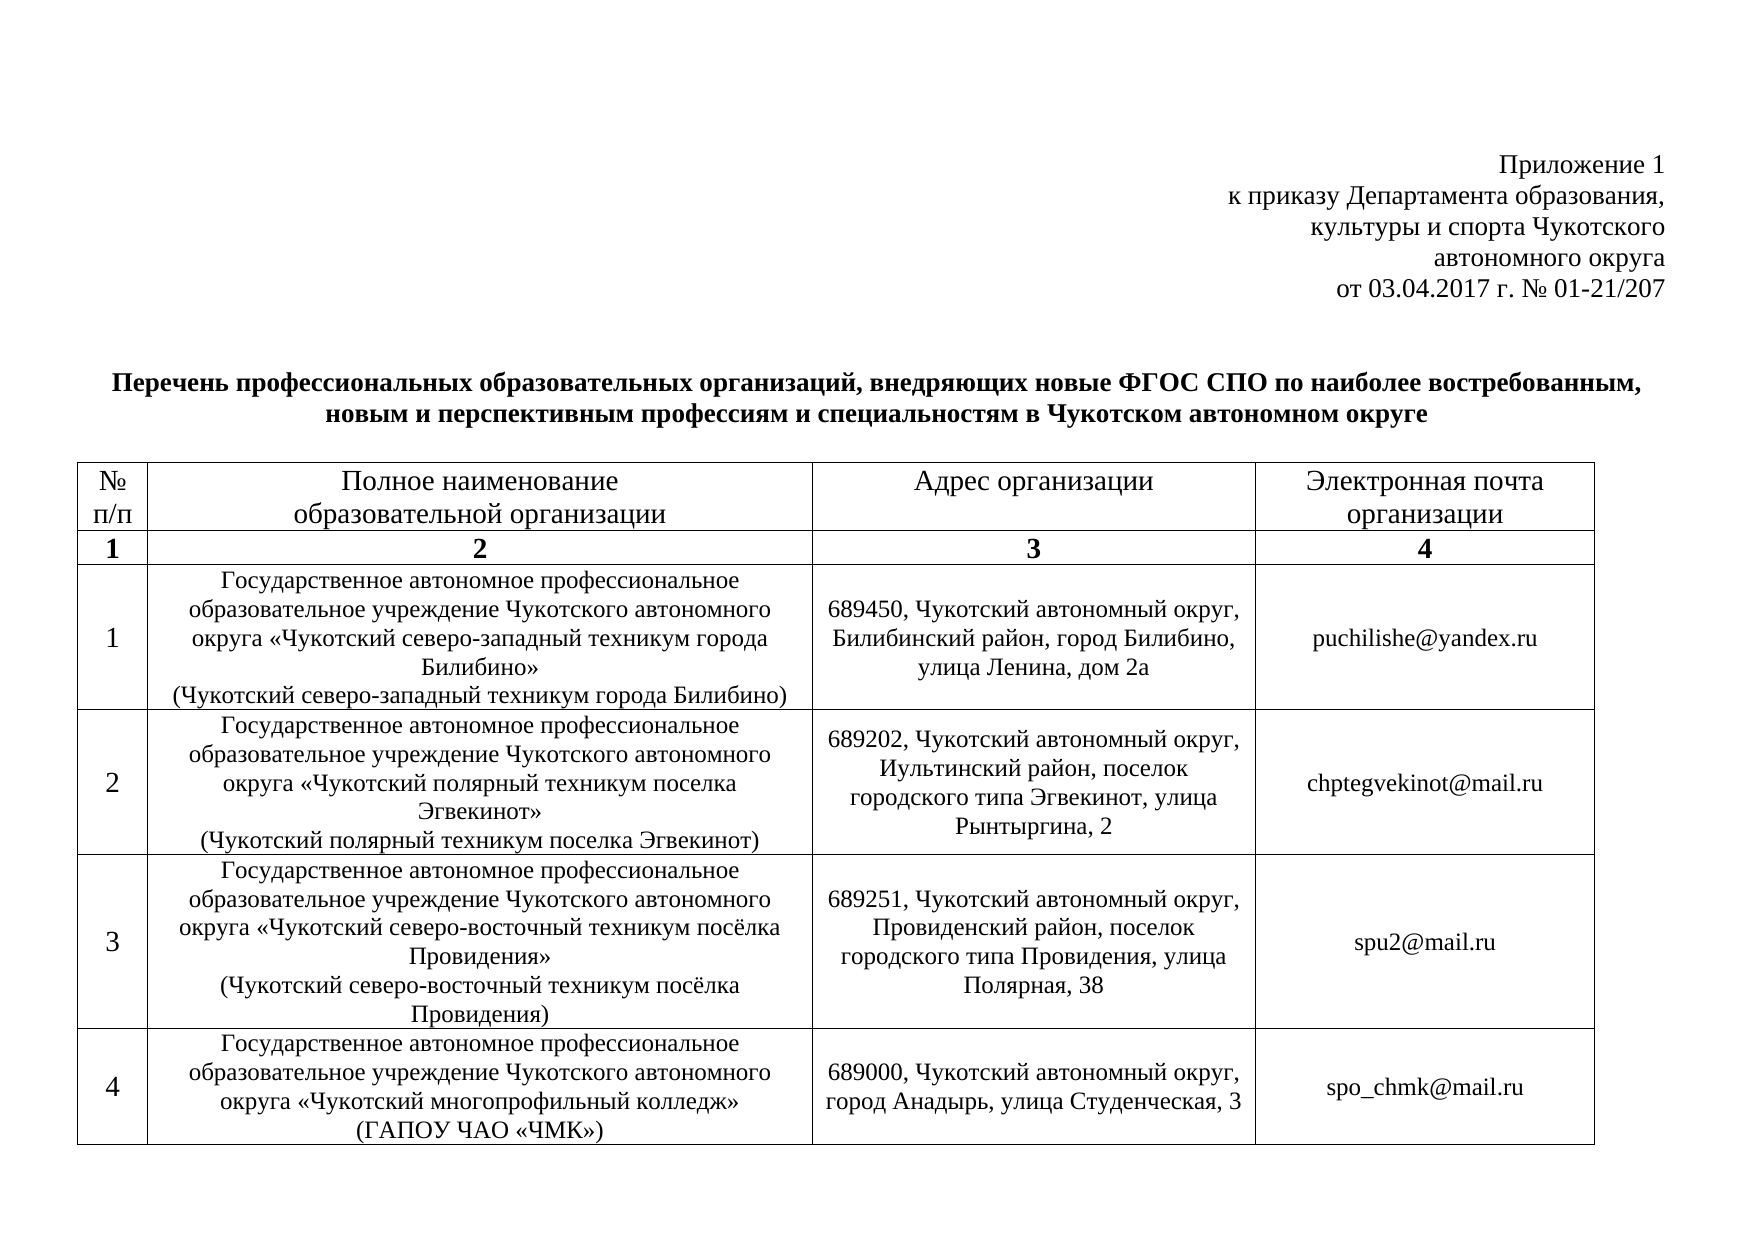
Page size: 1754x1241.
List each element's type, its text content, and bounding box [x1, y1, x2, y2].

table_cell 1 [78, 565, 147, 709]
text Перечень профессиональных образовательных организаций, внедряющих новые ФГОС СПО по наиболее востребованным, новым и перспективным профессиям и специальностям в Чукотском автономном округе [89, 366, 1665, 428]
table_cell 689251, Чукотский автономный округ, Провиденский район, поселок городского типа Провидения, улица Полярная, 38 [813, 855, 1255, 1027]
table_cell 2 [78, 710, 147, 854]
table_cell 689000, Чукотский автономный округ, город Анадырь, улица Студенческая, 3 [813, 1029, 1255, 1143]
table_cell 4 [1256, 531, 1594, 564]
table_cell Государственное автономное профессиональное образовательное учреждение Чукотского автономного округа «Чукотский полярный техникум поселка Эгвекинот» (Чукотский полярный техникум поселка Эгвекинот) [148, 710, 812, 854]
table_cell 2 [148, 531, 812, 564]
table_cell 1 [78, 531, 147, 564]
table_cell Государственное автономное профессиональное образовательное учреждение Чукотского автономного округа «Чукотский северо-западный техникум города Билибино» (Чукотский северо-западный техникум города Билибино) [148, 565, 812, 709]
table_header Адрес организации [813, 463, 1255, 530]
table_cell puchilishe@yandex.ru [1256, 565, 1594, 709]
table_cell 3 [78, 855, 147, 1027]
table_cell 689450, Чукотский автономный округ, Билибинский район, город Билибино, улица Ленина, дом 2а [813, 565, 1255, 709]
table_cell Государственное автономное профессиональное образовательное учреждение Чукотского автономного округа «Чукотский северо-восточный техникум посёлка Провидения» (Чукотский северо-восточный техникум посёлка Провидения) [148, 855, 812, 1027]
table_cell 4 [78, 1029, 147, 1143]
table_header Электронная почта организации [1256, 463, 1594, 530]
table_header № п/п [78, 463, 147, 530]
text Приложение 1 [89, 148, 1665, 179]
table_cell Государственное автономное профессиональное образовательное учреждение Чукотского автономного округа «Чукотский многопрофильный колледж» (ГАПОУ ЧАО «ЧМК») [148, 1029, 812, 1143]
text к приказу Департамента образования, [89, 179, 1665, 210]
table_cell spu2@mail.ru [1256, 855, 1594, 1027]
table_cell 3 [813, 531, 1255, 564]
text автономного округа [89, 241, 1665, 272]
table_cell 689202, Чукотский автономный округ, Иультинский район, поселок городского типа Эгвекинот, улица Рынтыргина, 2 [813, 710, 1255, 854]
table_cell chptegvekinot@mail.ru [1256, 710, 1594, 854]
table_cell spo_chmk@mail.ru [1256, 1029, 1594, 1143]
table_header Полное наименование образовательной организации [148, 463, 812, 530]
text культуры и спорта Чукотского [89, 210, 1665, 241]
text от 03.04.2017 г. № 01-21/207 [89, 272, 1665, 303]
